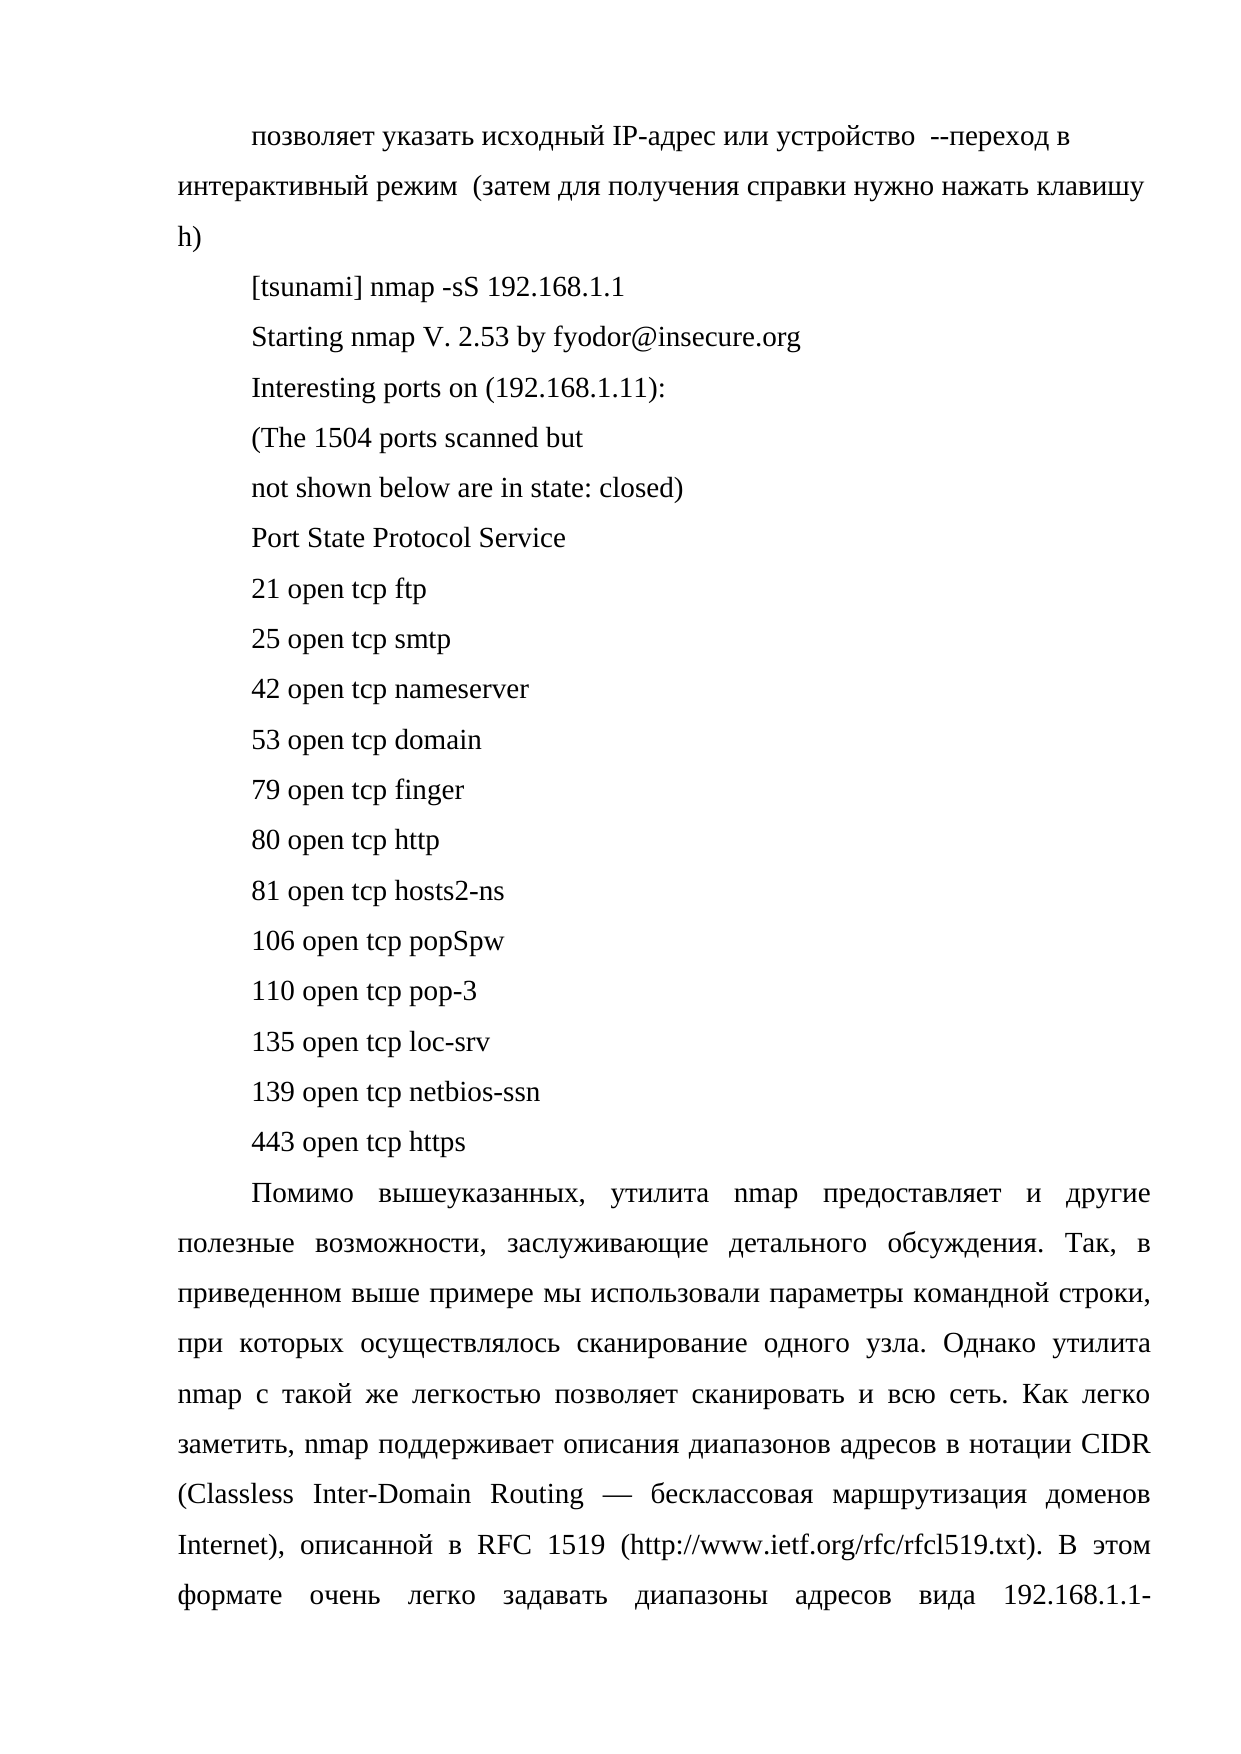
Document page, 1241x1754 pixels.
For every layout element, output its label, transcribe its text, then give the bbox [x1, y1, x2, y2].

text (The 1504 ports scanned but [177, 420, 1152, 453]
text [tsunami] nmap -sS 192.168.1.1 [177, 269, 1152, 303]
text 21 open tcp ftp [177, 571, 1152, 604]
text not shown below are in state: closed) [177, 470, 1152, 504]
text Starting nmap V. 2.53 by fyodor@insecure.org [177, 319, 1152, 353]
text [177, 1175, 1152, 1611]
text 53 open tcp domain [177, 722, 1152, 755]
text 79 open tcp finger [177, 772, 1152, 806]
text 80 open tcp http [177, 822, 1152, 856]
text 110 open tcp pop-3 [177, 973, 1152, 1007]
text 42 open tcp nameserver [177, 672, 1152, 705]
text Interesting ports on (192.168.1.11): [177, 370, 1152, 403]
text 106 open tcp popSpw [177, 923, 1152, 957]
text 81 open tcp hosts2-ns [177, 873, 1152, 906]
text Port State Protocol Service [177, 521, 1152, 554]
text 443 open tcp https [177, 1124, 1152, 1158]
text позволяет указать исходный IP-адрес или устройство --переход в интерактивный режим (затем для получения справки нужно нажать клавишу h) [177, 118, 1152, 252]
text 25 open tcp smtp [177, 621, 1152, 655]
text 135 open tcp loc-srv [177, 1024, 1152, 1057]
text 139 open tcp netbios-ssn [177, 1074, 1152, 1108]
